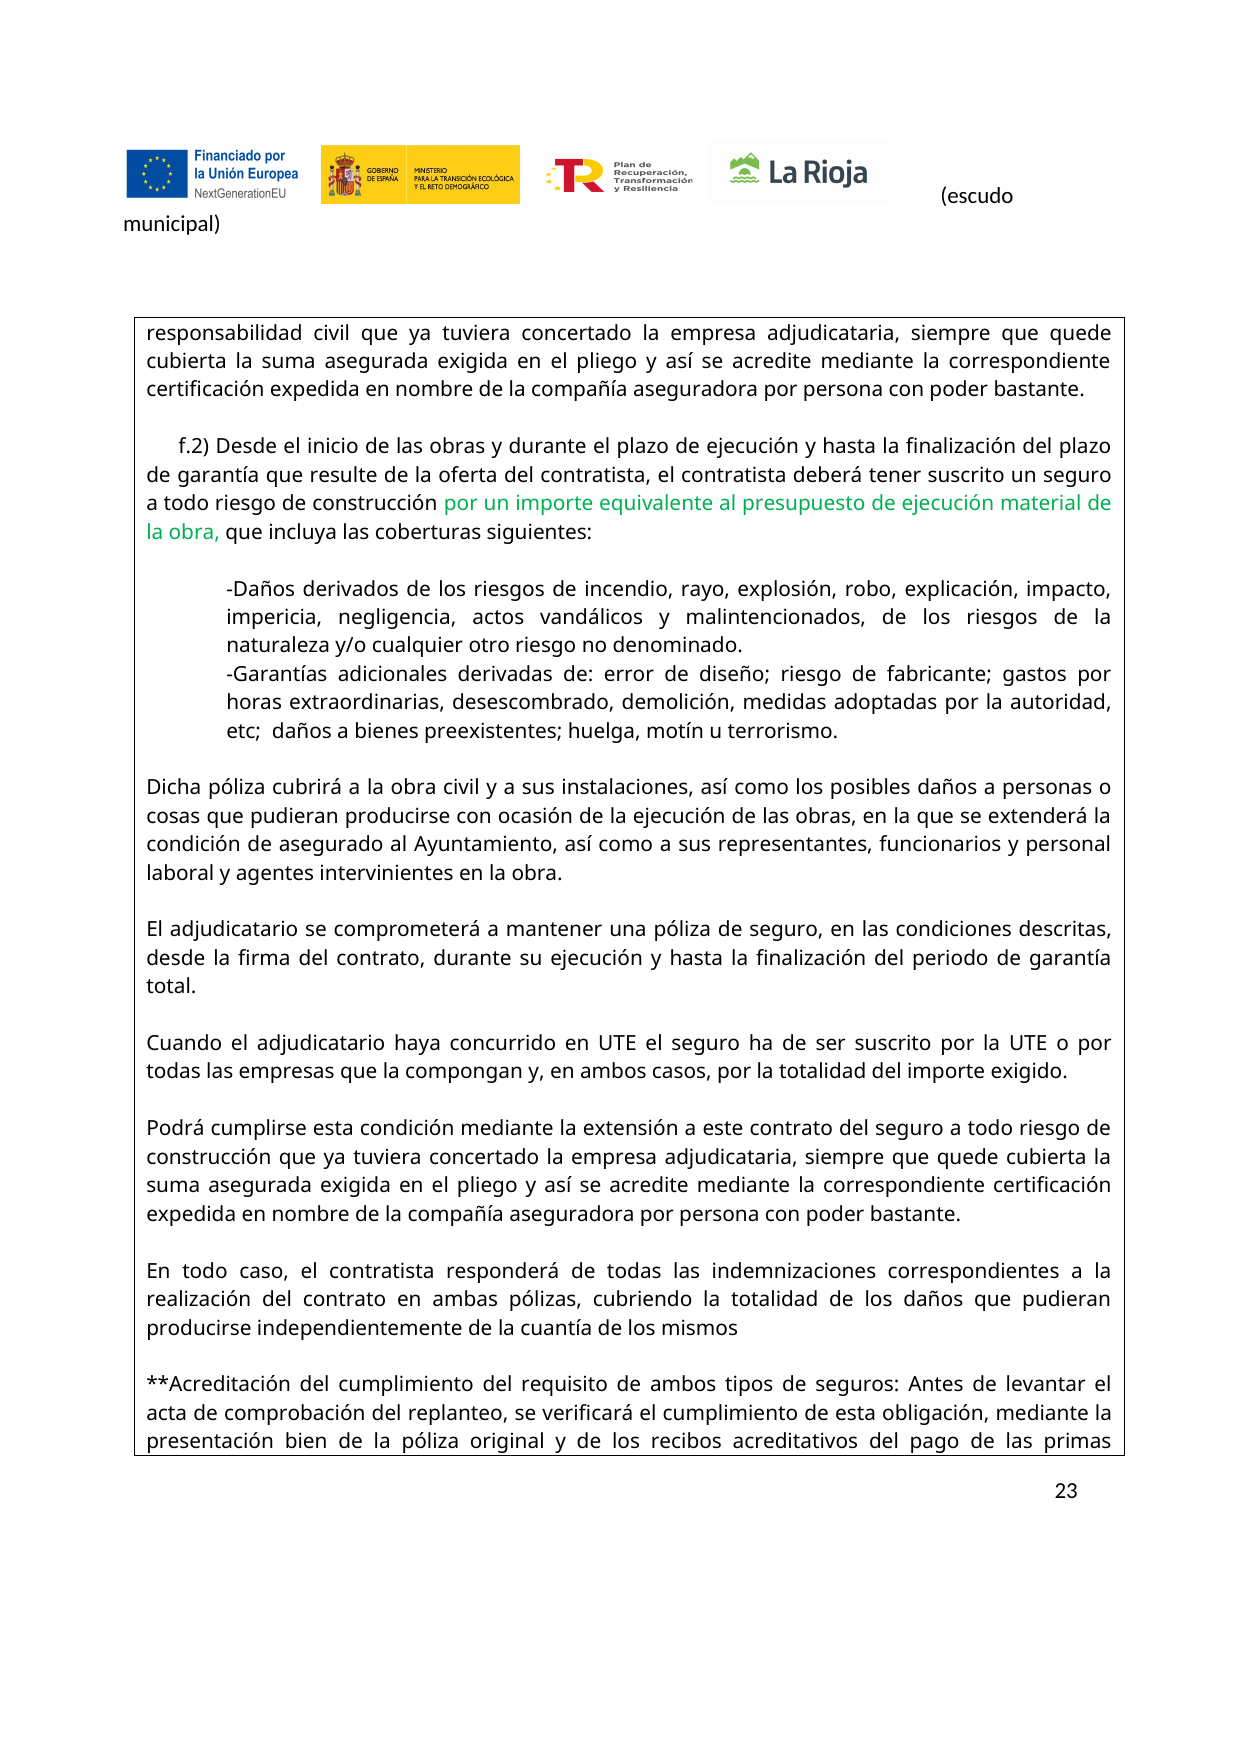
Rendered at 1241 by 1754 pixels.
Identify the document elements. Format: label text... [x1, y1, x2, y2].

picture [321, 145, 520, 204]
picture [708, 140, 889, 204]
picture [122, 142, 301, 204]
picture [545, 147, 693, 204]
